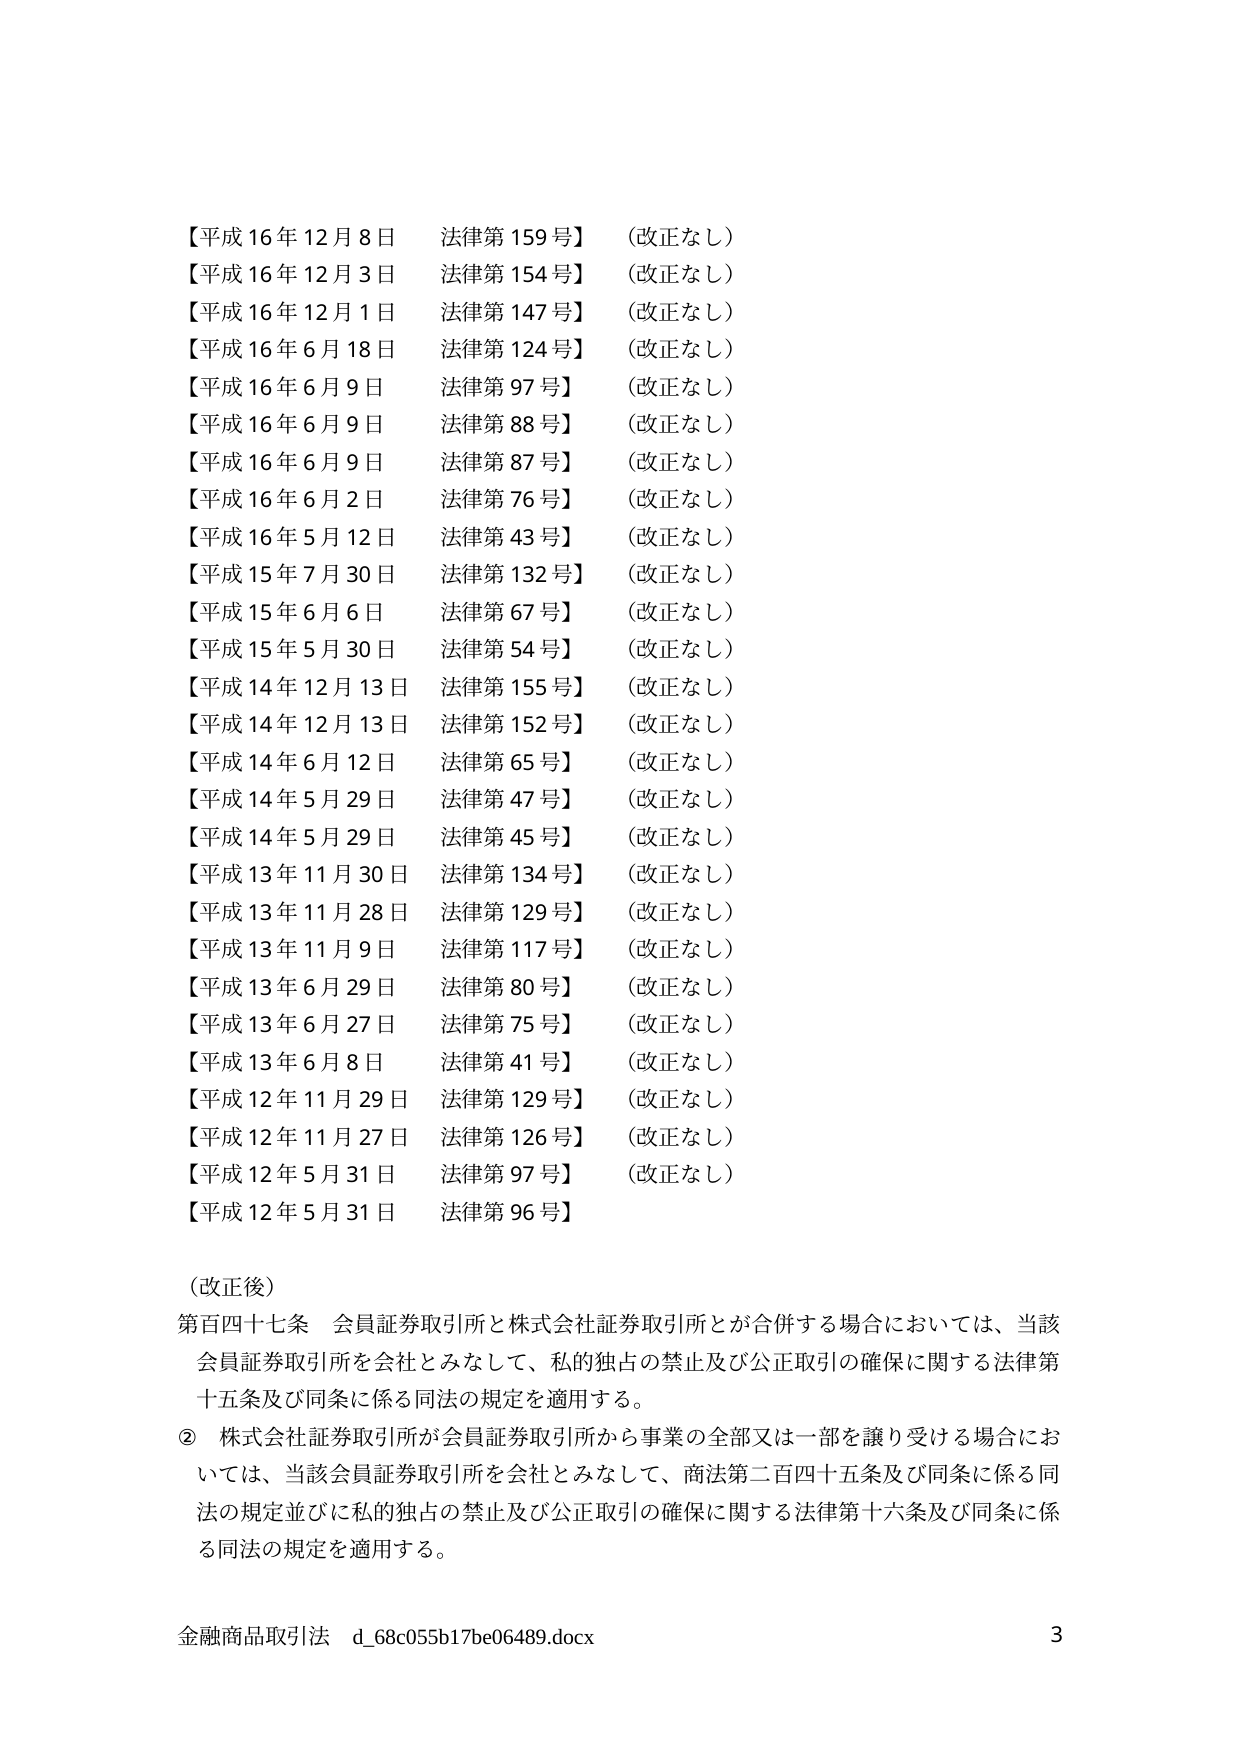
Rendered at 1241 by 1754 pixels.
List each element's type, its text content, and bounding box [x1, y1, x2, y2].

text 【平成13年6月8日 法律第41号】 （改正なし） [177, 1042, 1063, 1079]
text 【平成13年11月30日 法律第134号】 （改正なし） [177, 854, 1063, 892]
text 【平成12年11月29日 法律第129号】 （改正なし） [177, 1079, 1063, 1117]
text 【平成12年11月27日 法律第126号】 （改正なし） [177, 1117, 1063, 1154]
text 【平成13年11月9日 法律第117号】 （改正なし） [177, 929, 1063, 967]
text 【平成14年12月13日 法律第155号】 （改正なし） [177, 667, 1063, 704]
text 【平成14年5月29日 法律第45号】 （改正なし） [177, 817, 1063, 854]
text 【平成12年5月31日 法律第96号】 [177, 1192, 1063, 1229]
text 【平成15年7月30日 法律第132号】 （改正なし） [177, 554, 1063, 592]
text 【平成16年12月1日 法律第147号】 （改正なし） [177, 292, 1063, 329]
text 【平成14年6月12日 法律第65号】 （改正なし） [177, 742, 1063, 779]
text 【平成16年12月3日 法律第154号】 （改正なし） [177, 254, 1063, 292]
text 【平成14年12月13日 法律第152号】 （改正なし） [177, 704, 1063, 742]
text 【平成16年6月9日 法律第88号】 （改正なし） [177, 404, 1063, 442]
text 【平成14年5月29日 法律第47号】 （改正なし） [177, 779, 1063, 817]
text 【平成13年11月28日 法律第129号】 （改正なし） [177, 892, 1063, 929]
text 【平成16年6月18日 法律第124号】 （改正なし） [177, 329, 1063, 367]
text 【平成16年6月2日 法律第76号】 （改正なし） [177, 479, 1063, 517]
text ② 株式会社証券取引所が会員証券取引所から事業の全部又は一部を譲り受ける場合においては、当該会員証券取引所を会社とみなして、商法第二百四十五条及び同条に係る同法の規定並びに私的独占の禁止及び公正取引の確保に関する法律第十六条及び同条に係る同法の規定を適用する。 [177, 1417, 1063, 1567]
text 【平成15年6月6日 法律第67号】 （改正なし） [177, 592, 1063, 629]
text 【平成16年6月9日 法律第87号】 （改正なし） [177, 442, 1063, 479]
text 【平成16年5月12日 法律第43号】 （改正なし） [177, 517, 1063, 554]
text 【平成13年6月29日 法律第80号】 （改正なし） [177, 967, 1063, 1004]
text 【平成16年6月9日 法律第97号】 （改正なし） [177, 367, 1063, 404]
text 【平成16年12月8日 法律第159号】 （改正なし） [177, 217, 1063, 254]
text 【平成15年5月30日 法律第54号】 （改正なし） [177, 629, 1063, 667]
text 第百四十七条 会員証券取引所と株式会社証券取引所とが合併する場合においては、当該会員証券取引所を会社とみなして、私的独占の禁止及び公正取引の確保に関する法律第十五条及び同条に係る同法の規定を適用する。 [177, 1304, 1063, 1417]
text 【平成13年6月27日 法律第75号】 （改正なし） [177, 1004, 1063, 1042]
text （改正後） [177, 1267, 1063, 1304]
text 【平成12年5月31日 法律第97号】 （改正なし） [177, 1154, 1063, 1192]
